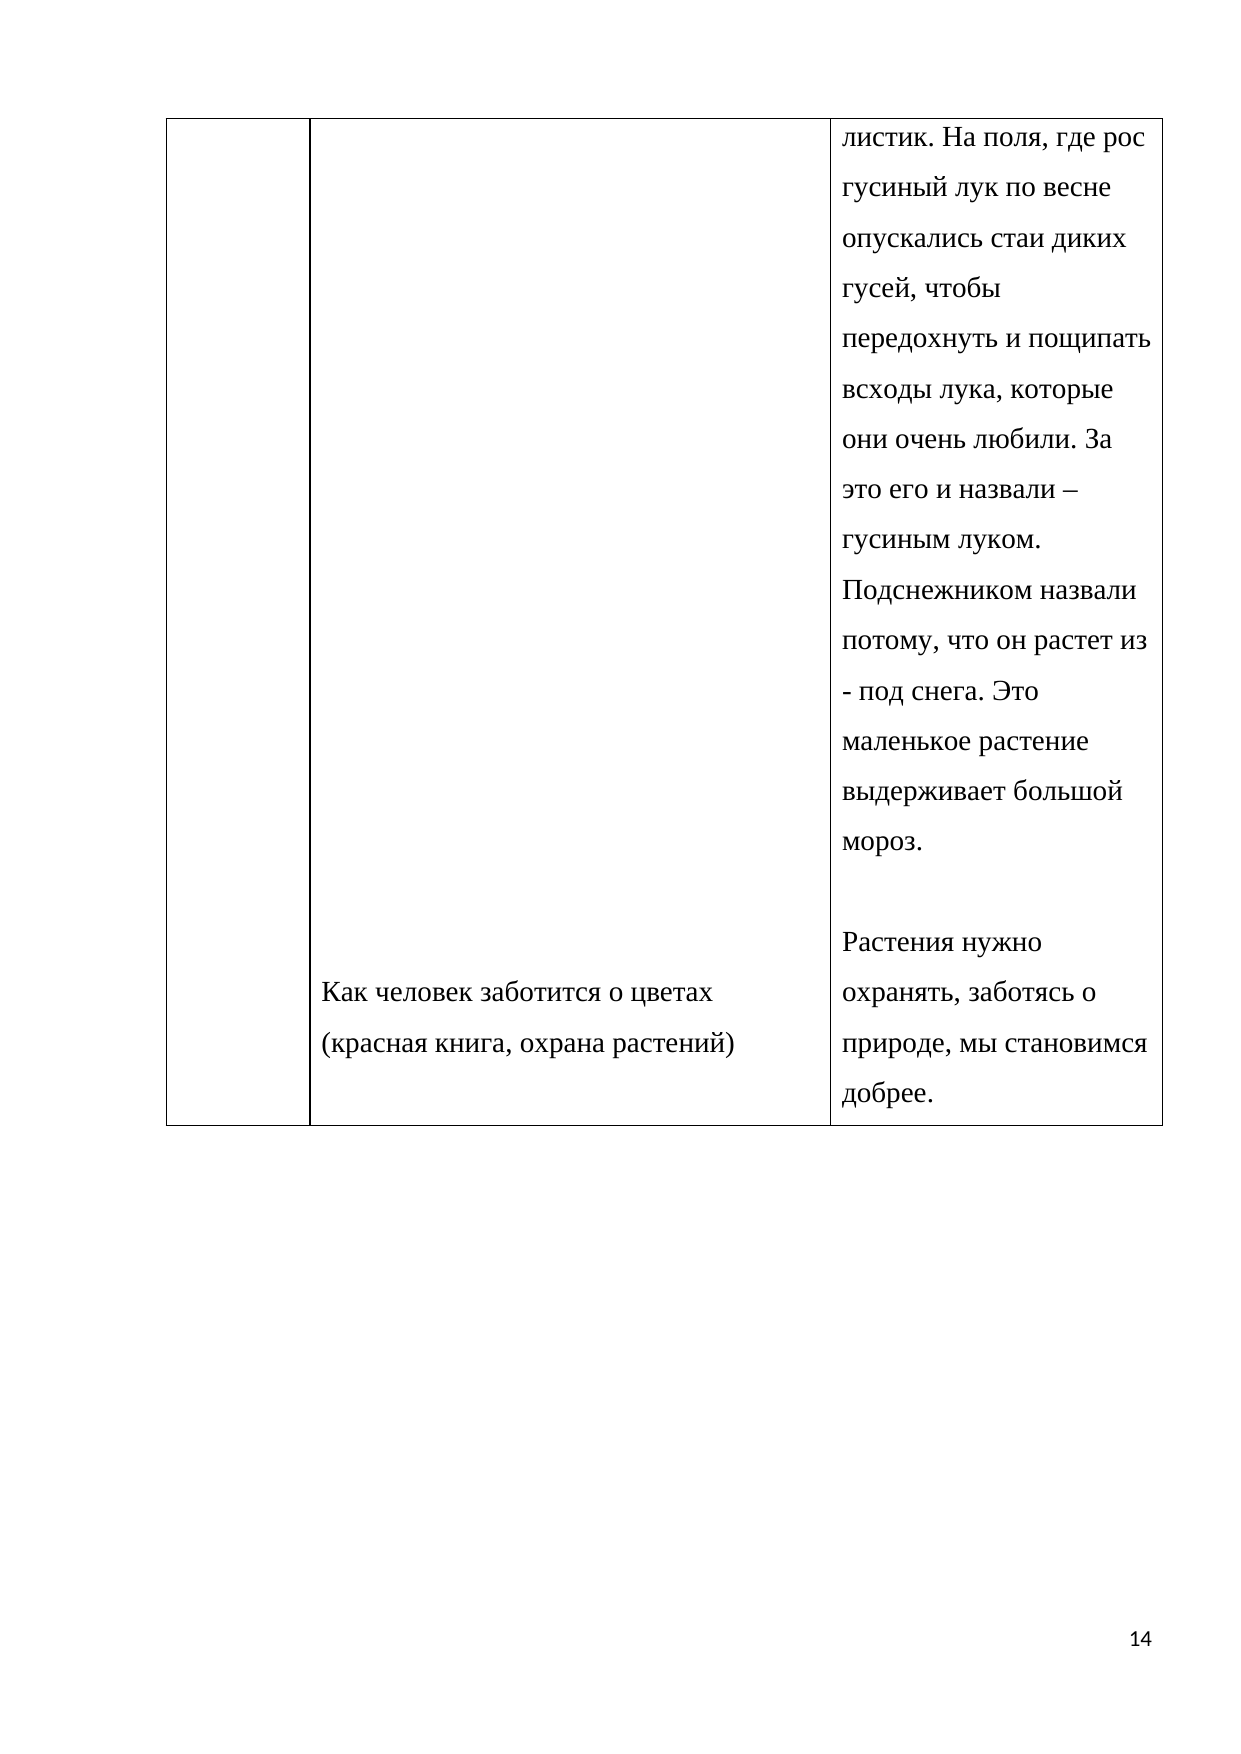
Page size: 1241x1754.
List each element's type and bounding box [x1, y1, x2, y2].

table_cell [831, 119, 1162, 1125]
table_cell [311, 119, 830, 1125]
